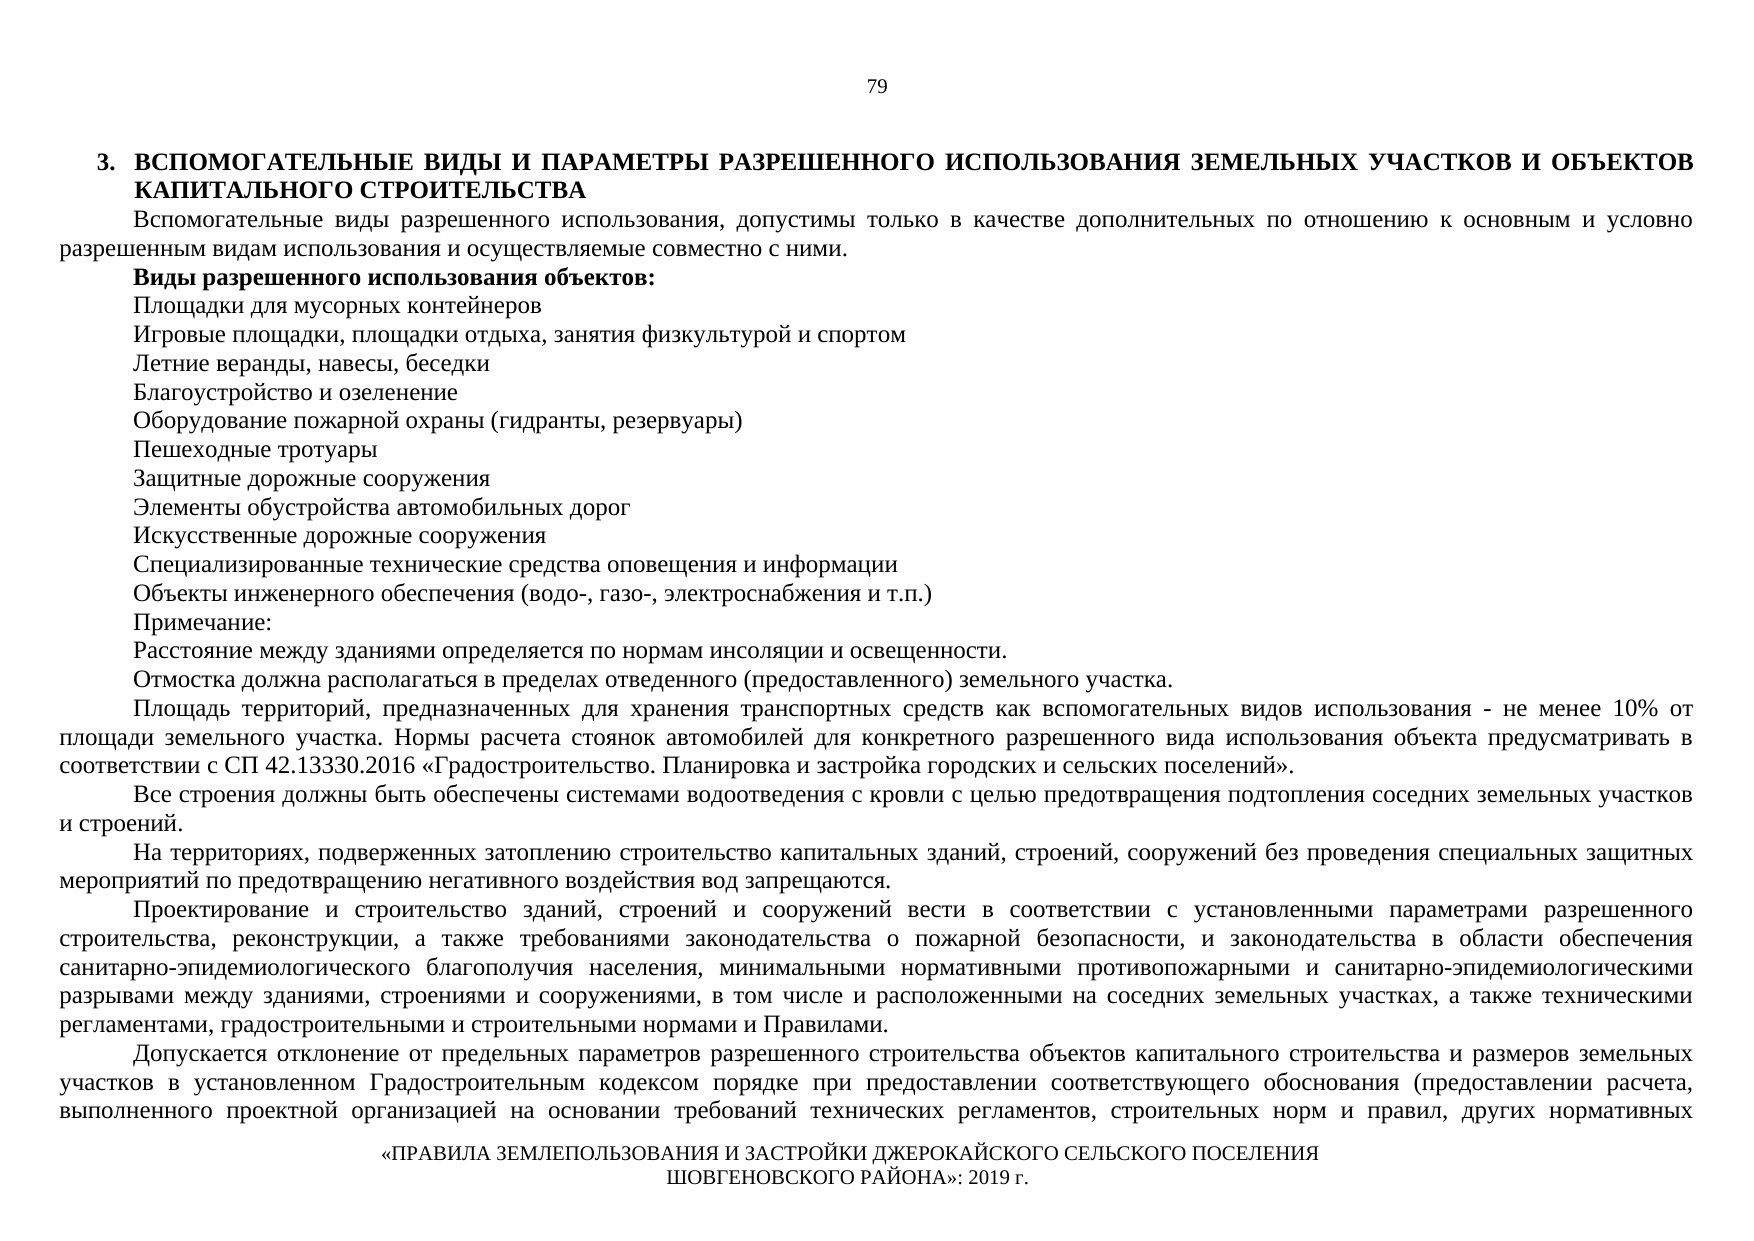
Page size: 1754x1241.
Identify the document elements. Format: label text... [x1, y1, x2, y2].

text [59, 1038, 1695, 1124]
text Защитные дорожные сооружения [59, 463, 1695, 492]
text Все строения должны быть обеспечены системами водоотведения с кровли с целью предотвращения подтопления соседних земельных участков и строений. [59, 779, 1695, 837]
text Отмостка должна располагаться в пределах отведенного (предоставленного) земельного участка. [59, 664, 1695, 693]
text Расстояние между зданиями определяется по нормам инсоляции и освещенности. [59, 636, 1695, 664]
text Благоустройство и озеленение [59, 377, 1695, 406]
text Игровые площадки, площадки отдыха, занятия физкультурой и спортом [59, 319, 1695, 348]
text Искусственные дорожные сооружения [59, 521, 1695, 549]
text Элементы обустройства автомобильных дорог [59, 492, 1695, 521]
text Вспомогательные виды разрешенного использования, допустимы только в качестве дополнительных по отношению к основным и условно разрешенным видам использования и осуществляемые совместно с ними. [59, 204, 1695, 262]
text Оборудование пожарной охраны (гидранты, резервуары) [59, 406, 1695, 434]
text Площадки для мусорных контейнеров [59, 291, 1695, 319]
text Объекты инженерного обеспечения (водо-, газо-, электроснабжения и т.п.) [59, 578, 1695, 607]
text Площадь территорий, предназначенных для хранения транспортных средств как вспомогательных видов использования - не менее 10% от площади земельного участка. Нормы расчета стоянок автомобилей для конкретного разрешенного вида использования объекта предусматривать в соответствии с СП 42.13330.2016 «Градостроительство. Планировка и застройка городских и сельских поселений». [59, 693, 1695, 779]
text Пешеходные тротуары [59, 434, 1695, 463]
text Летние веранды, навесы, беседки [59, 348, 1695, 377]
text Специализированные технические средства оповещения и информации [59, 549, 1695, 578]
text На территориях, подверженных затоплению строительство капитальных зданий, строений, сооружений без проведения специальных защитных мероприятий по предотвращению негативного воздействия вод запрещаются. [59, 837, 1695, 894]
text Виды разрешенного использования объектов: [59, 262, 1695, 291]
list ВСПОМОГАТЕЛЬНЫЕ ВИДЫ И ПАРАМЕТРЫ РАЗРЕШЕННОГО ИСПОЛЬЗОВАНИЯ ЗЕМЕЛЬНЫХ УЧАСТКОВ И ОБЪЕКТОВ КАПИТАЛЬНОГО СТРОИТЕЛЬСТВА [97, 147, 1695, 204]
text Проектирование и строительство зданий, строений и сооружений вести в соответствии с установленными параметрами разрешенного строительства, реконструкции, а также требованиями законодательства о пожарной безопасности, и законодательства в области обеспечения санитарно-эпидемиологического благополучия населения, минимальными нормативными противопожарными и санитарно-эпидемиологическими разрывами между зданиями, строениями и сооружениями, в том числе и расположенными на соседних земельных участках, а также техническими регламентами, градостроительными и строительными нормами и Правилами. [59, 894, 1695, 1038]
text Примечание: [59, 607, 1695, 636]
